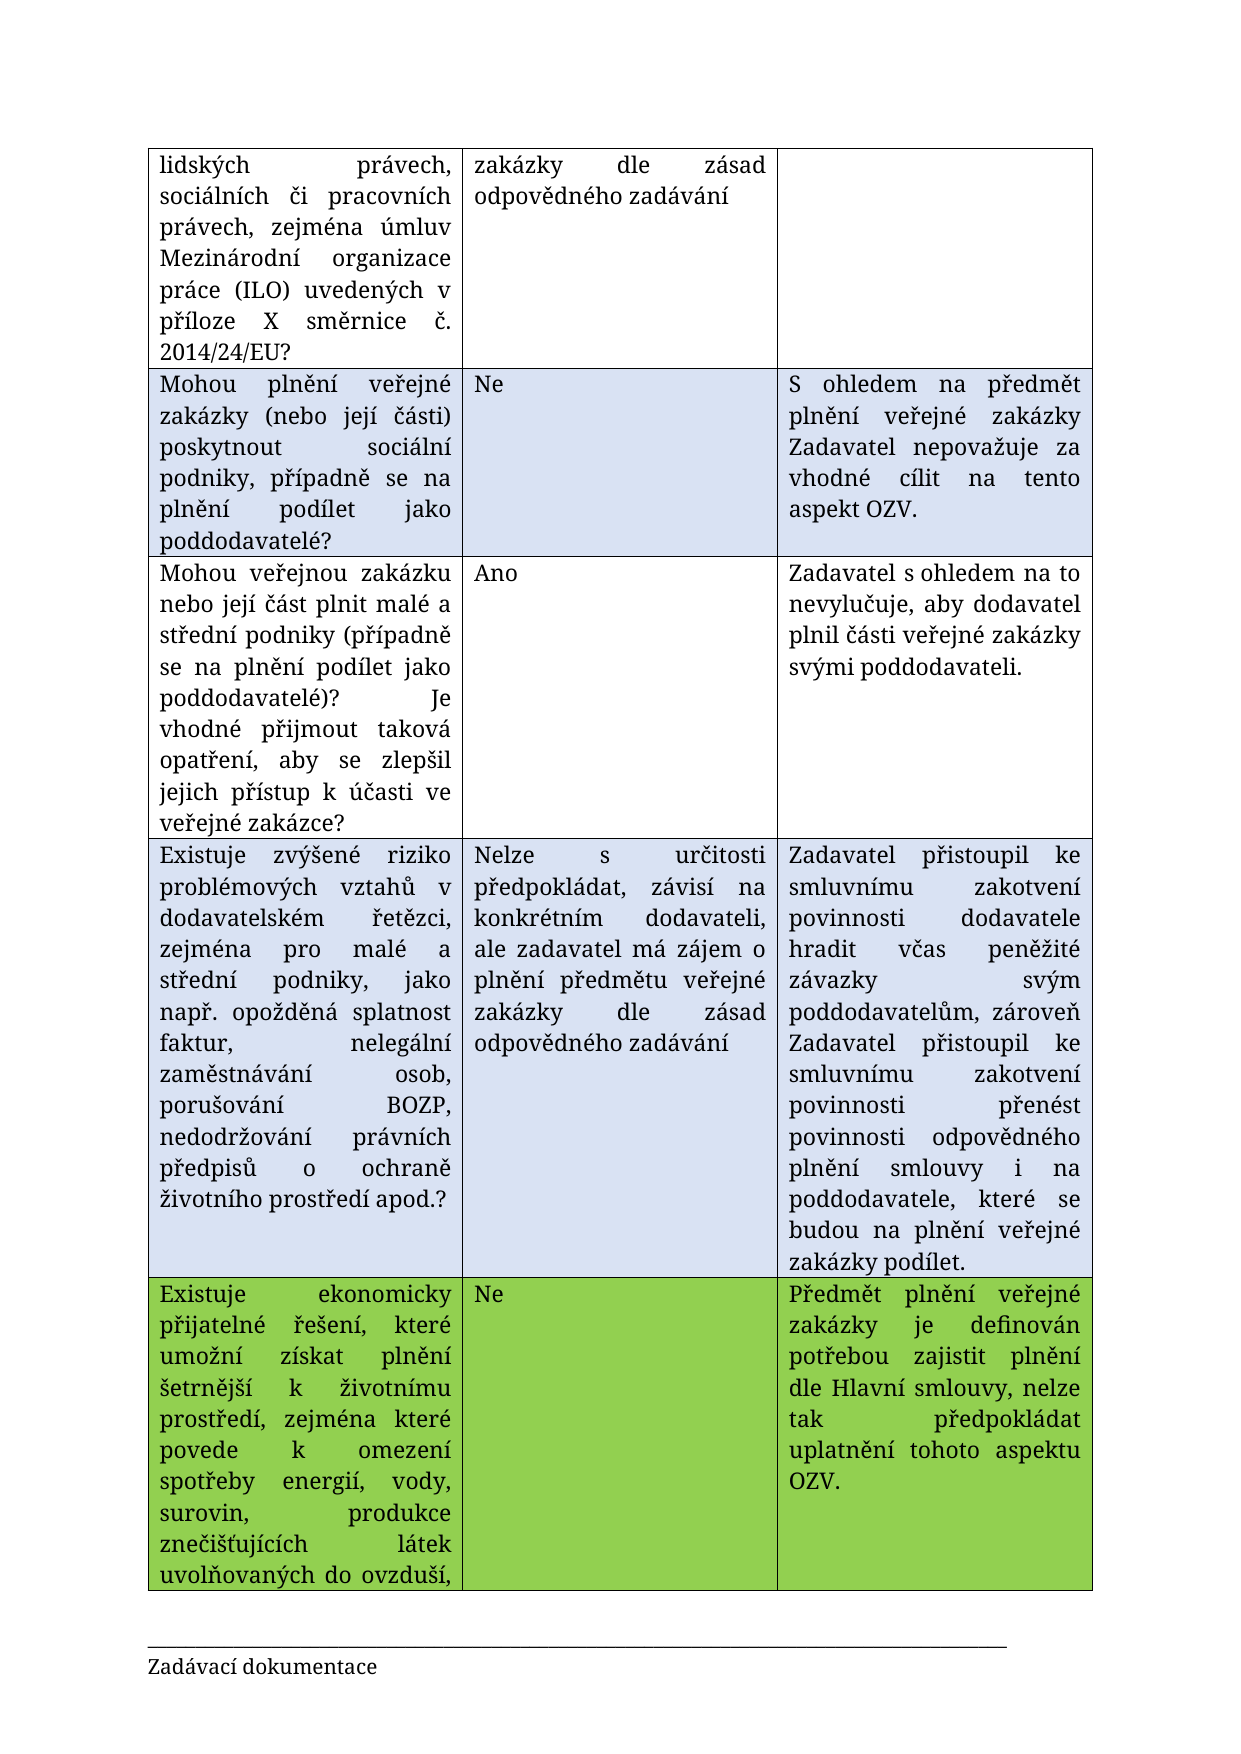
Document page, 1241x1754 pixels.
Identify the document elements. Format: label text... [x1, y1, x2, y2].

table_cell Zadavatel s ohledem na to nevylučuje, aby dodavatel plnil části veřejné zakázky svými poddodavateli. [778, 557, 1092, 838]
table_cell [778, 149, 1092, 367]
table_cell S ohledem na předmět plnění veřejné zakázky Zadavatel nepovažuje za vhodné cílit na tento aspekt OZV. [778, 369, 1092, 556]
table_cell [149, 1278, 462, 1590]
table_cell Zadavatel přistoupil ke smluvnímu zakotvení povinnosti dodavatele hradit včas peněžité závazky svým poddodavatelům, zároveň Zadavatel přistoupil ke smluvnímu zakotvení povinnosti přenést povinnosti odpovědného plnění smlouvy i na poddodavatele, které se budou na plnění veřejné zakázky podílet. [778, 839, 1092, 1277]
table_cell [463, 149, 777, 367]
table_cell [778, 1278, 1092, 1590]
table_cell Mohou veřejnou zakázku nebo její část plnit malé a střední podniky (případně se na plnění podílet jako poddodavatelé)? Je vhodné přijmout taková opatření, aby se zlepšil jejich přístup k účasti ve veřejné zakázce? [149, 557, 462, 838]
table_cell Mohou plnění veřejné zakázky (nebo její části) poskytnout sociální podniky, případně se na plnění podílet jako poddodavatelé? [149, 369, 462, 556]
table_cell Existuje zvýšené riziko problémových vztahů v dodavatelském řetězci, zejména pro malé a střední podniky, jako např. opožděná splatnost faktur, nelegální zaměstnávání osob, porušování BOZP, nedodržování právních předpisů o ochraně životního prostředí apod.? [149, 839, 462, 1277]
table_cell Ano [463, 557, 777, 838]
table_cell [149, 149, 462, 367]
table_cell Ne [463, 369, 777, 556]
table_cell Ne [463, 1278, 777, 1590]
